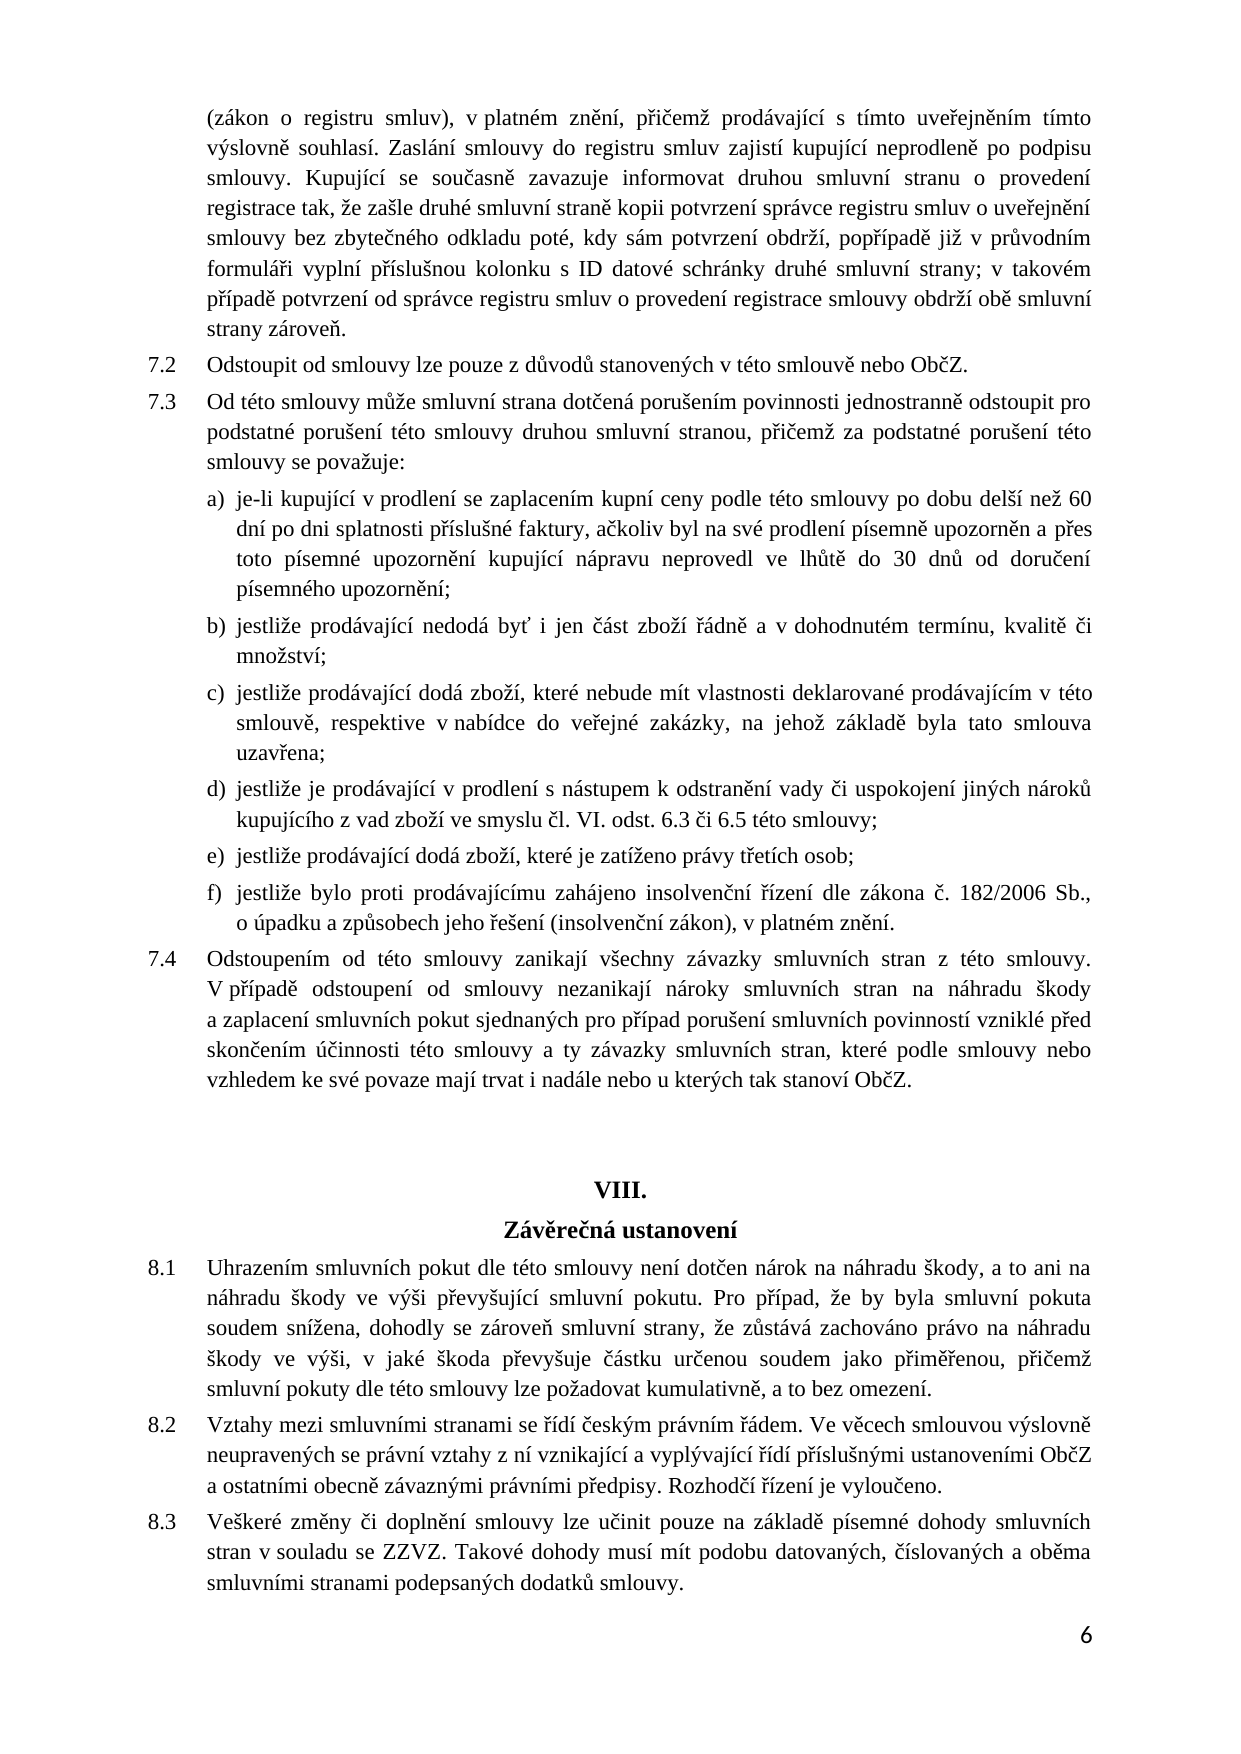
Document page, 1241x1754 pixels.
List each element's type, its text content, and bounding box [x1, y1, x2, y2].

text 7.2 Odstoupit od smlouvy lze pouze z důvodů stanovených v této smlouvě nebo ObčZ. [148, 352, 1093, 378]
text 8.2 Vztahy mezi smluvními stranami se řídí českým právním řádem. Ve věcech smlouvou výslovně neupravených se právní vztahy z ní vznikající a vyplývající řídí příslušnými ustanoveními ObčZ a ostatními obecně závaznými právními předpisy. Rozhodčí řízení je vyloučeno. [148, 1411, 1093, 1498]
text 7.4 Odstoupením od této smlouvy zanikají všechny závazky smluvních stran z této smlouvy. V případě odstoupení od smlouvy nezanikají nároky smluvních stran na náhradu škody a zaplacení smluvních pokut sjednaných pro případ porušení smluvních povinností vzniklé před skončením účinnosti této smlouvy a ty závazky smluvních stran, které podle smlouvy nebo vzhledem ke své povaze mají trvat i nadále nebo u kterých tak stanoví ObčZ. [148, 945, 1093, 1092]
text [148, 104, 1093, 341]
text c) jestliže prodávající dodá zboží, které nebude mít vlastnosti deklarované prodávajícím v této smlouvě, respektive v nabídce do veřejné zakázky, na jehož základě byla tato smlouva uzavřena; [207, 679, 1093, 765]
title VIII. [148, 1176, 1093, 1204]
text b) jestliže prodávající nedodá byť i jen část zboží řádně a v dohodnutém termínu, kvalitě či množství; [207, 612, 1093, 668]
title Závěrečná ustanovení [148, 1215, 1093, 1243]
text 8.1 Uhrazením smluvních pokut dle této smlouvy není dotčen nárok na náhradu škody, a to ani na náhradu škody ve výši převyšující smluvní pokutu. Pro případ, že by byla smluvní pokuta soudem snížena, dohodly se zároveň smluvní strany, že zůstává zachováno právo na náhradu škody ve výši, v jaké škoda převyšuje částku určenou soudem jako přiměřenou, přičemž smluvní pokuty dle této smlouvy lze požadovat kumulativně, a to bez omezení. [148, 1254, 1093, 1401]
text f) jestliže bylo proti prodávajícímu zahájeno insolvenční řízení dle zákona č. 182/2006 Sb., o úpadku a způsobech jeho řešení (insolvenční zákon), v platném znění. [207, 879, 1093, 935]
text e) jestliže prodávající dodá zboží, které je zatíženo právy třetích osob; [207, 842, 1093, 868]
text d) jestliže je prodávající v prodlení s nástupem k odstranění vady či uspokojení jiných nároků kupujícího z vad zboží ve smyslu čl. VI. odst. 6.3 či 6.5 této smlouvy; [207, 776, 1093, 832]
text 8.3 Veškeré změny či doplnění smlouvy lze učinit pouze na základě písemné dohody smluvních stran v souladu se ZZVZ. Takové dohody musí mít podobu datovaných, číslovaných a oběma smluvními stranami podepsaných dodatků smlouvy. [148, 1508, 1093, 1595]
text a) je-li kupující v prodlení se zaplacením kupní ceny podle této smlouvy po dobu delší než 60 dní po dni splatnosti příslušné faktury, ačkoliv byl na své prodlení písemně upozorněn a přes toto písemné upozornění kupující nápravu neprovedl ve lhůtě do 30 dnů od doručení písemného upozornění; [207, 485, 1093, 602]
text 7.3 Od této smlouvy může smluvní strana dotčená porušením povinnosti jednostranně odstoupit pro podstatné porušení této smlouvy druhou smluvní stranou, přičemž za podstatné porušení této smlouvy se považuje: [148, 388, 1093, 475]
